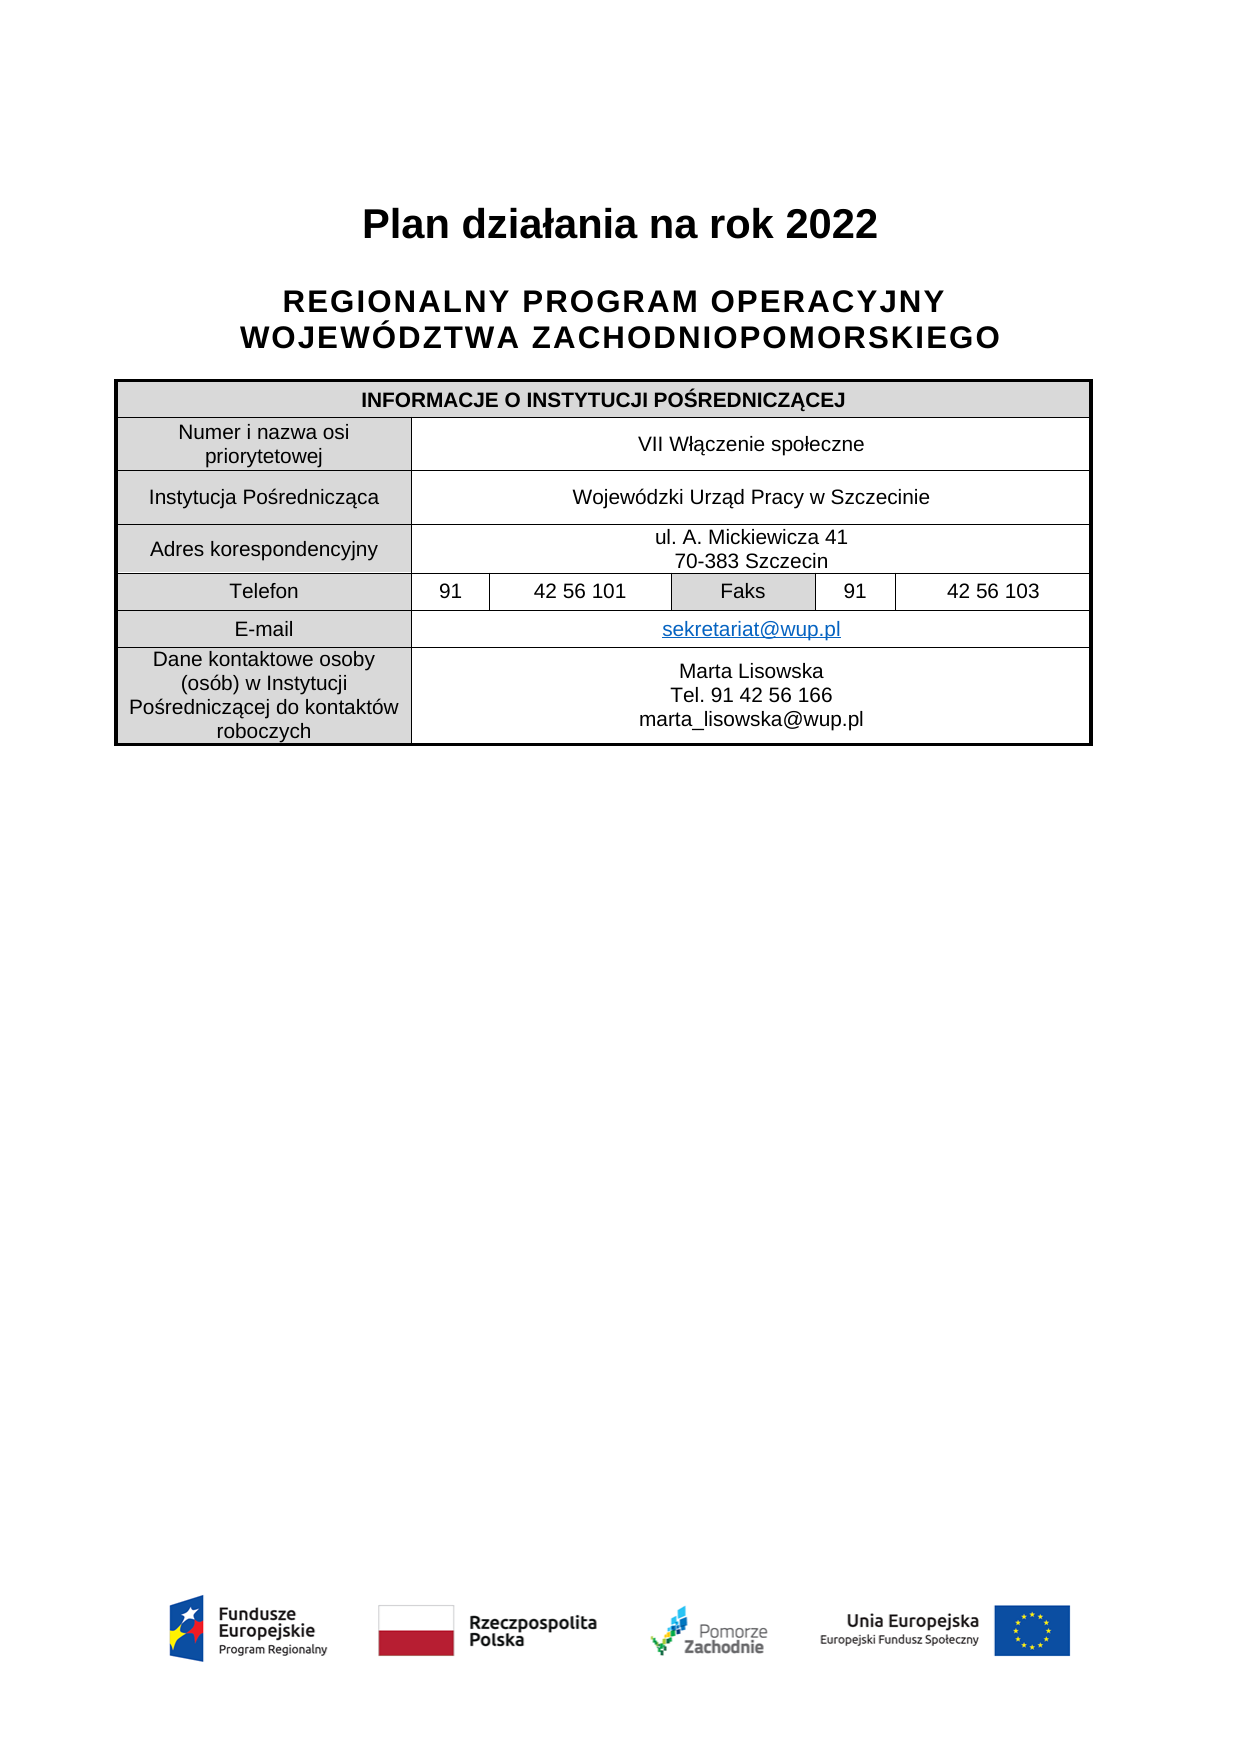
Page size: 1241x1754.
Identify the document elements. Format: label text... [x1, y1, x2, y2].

text Plan działania na rok 2022 [148, 199, 1093, 247]
table_cell Numer i nazwa osi priorytetowej [118, 418, 411, 470]
picture [147, 1577, 1093, 1681]
table_cell 42 56 103 [896, 574, 1089, 610]
table_cell 91 [816, 574, 895, 610]
table_header INFORMACJE O INSTYTUCJI POŚREDNICZĄCEJ [118, 382, 1089, 417]
table_cell ul. A. Mickiewicza 41 70-383 Szczecin [412, 525, 1089, 572]
table_cell Wojewódzki Urząd Pracy w Szczecinie [412, 471, 1089, 524]
table_cell Adres korespondencyjny [118, 525, 411, 572]
table_cell VII Włączenie społeczne [412, 418, 1089, 470]
table_cell Faks [672, 574, 815, 610]
table_cell 42 56 101 [490, 574, 671, 610]
table_cell Dane kontaktowe osoby (osób) w Instytucji Pośredniczącej do kontaktów roboczych [118, 648, 411, 743]
table_cell sekretariat@wup.pl [412, 611, 1089, 647]
table_cell E-mail [118, 611, 411, 647]
text REGIONALNY PROGRAM OPERACYJNY WOJEWÓDZTWA ZACHODNIOPOMORSKIEGO [148, 283, 1093, 355]
table_cell 91 [412, 574, 489, 610]
table_cell Instytucja Pośrednicząca [118, 471, 411, 524]
table_cell Telefon [118, 574, 411, 610]
table_cell Marta Lisowska Tel. 91 42 56 166 marta_lisowska@wup.pl [412, 648, 1089, 743]
